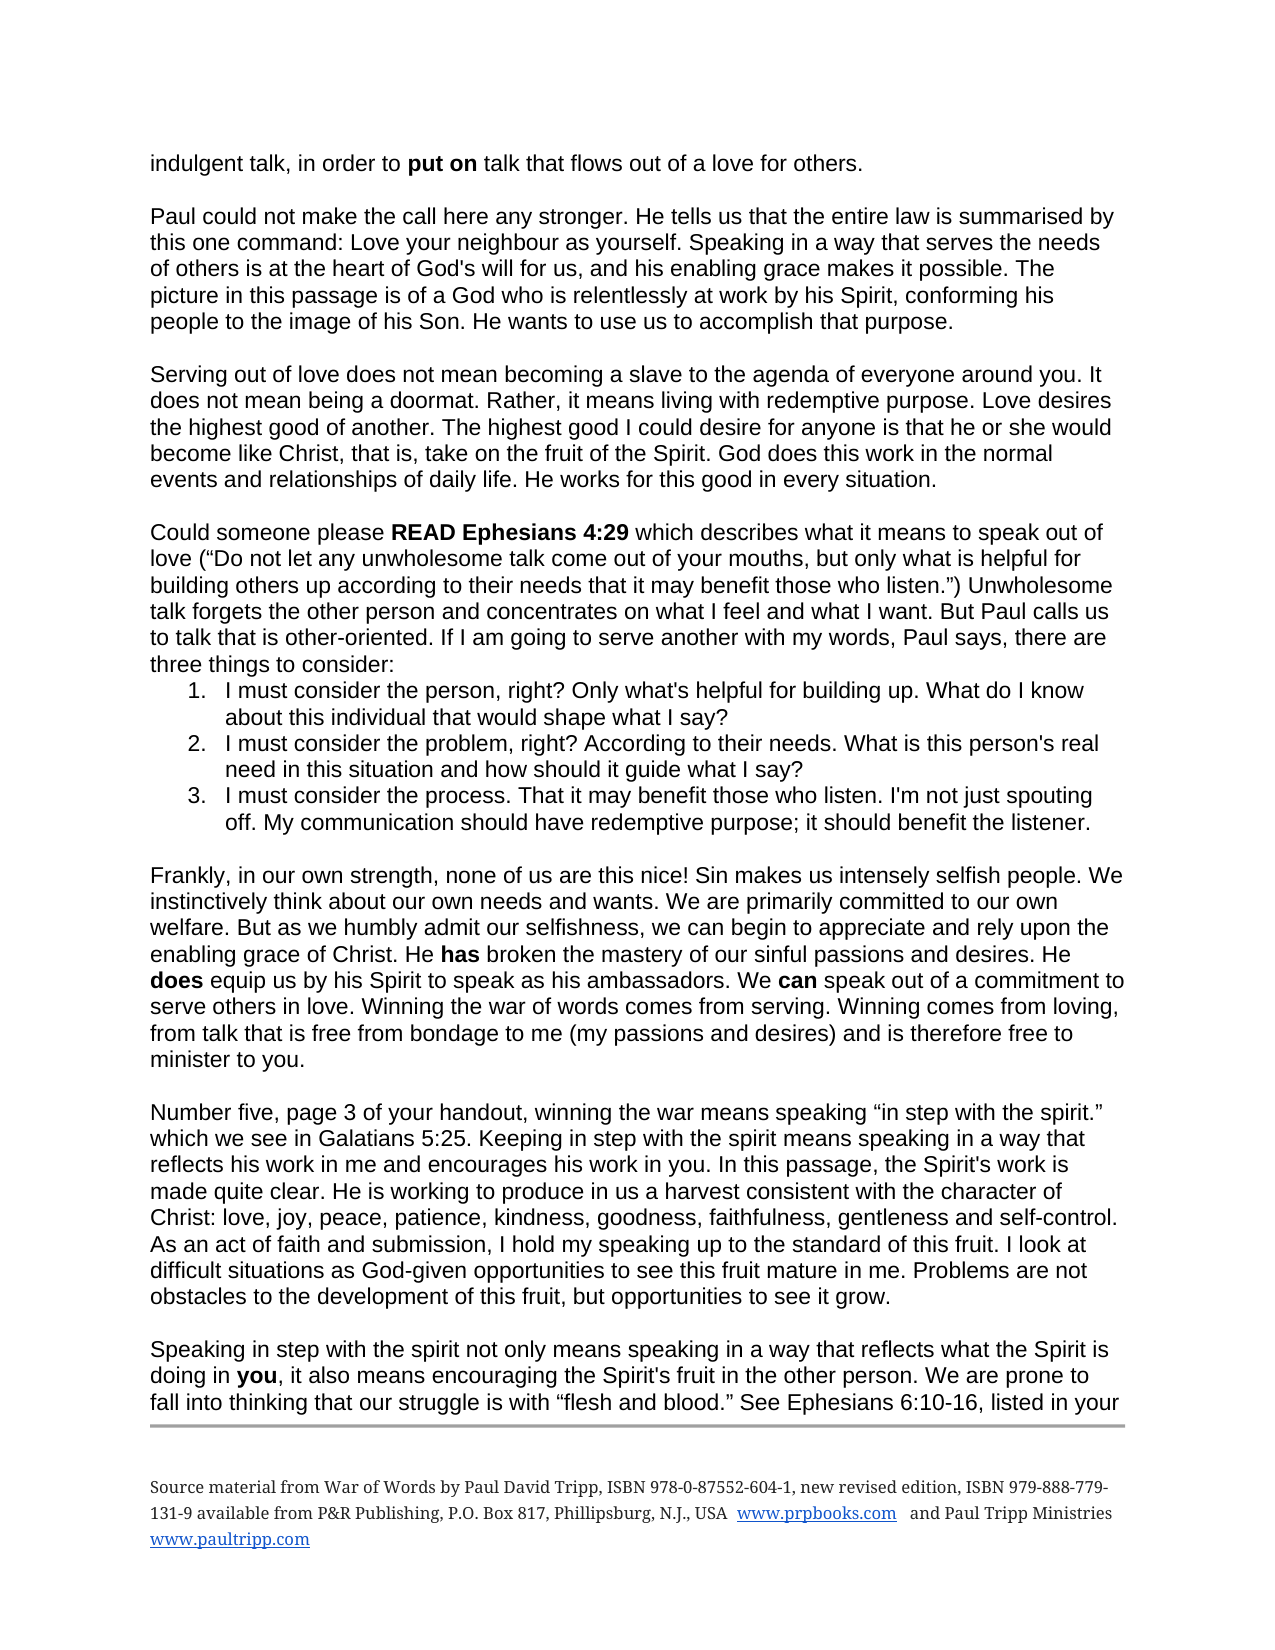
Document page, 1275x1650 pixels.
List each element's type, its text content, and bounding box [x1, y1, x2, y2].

text Could someone please READ Ephesians 4:29 which describes what it means to speak out of love (“Do not let any unwholesome talk come out of your mouths, but only what is helpful for building others up according to their needs that it may benefit those who listen.”) Unwholesome talk forgets the other person and concentrates on what I feel and what I want. But Paul calls us to talk that is other-oriented. If I am going to serve another with my words, Paul says, there are three things to consider: [150, 519, 1125, 677]
text Serving out of love does not mean becoming a slave to the agenda of everyone around you. It does not mean being a doormat. Rather, it means living with redemptive purpose. Love desires the highest good of another. The highest good I could desire for anyone is that he or she would become like Christ, that is, take on the fruit of the Spirit. God does this work in the normal events and relationships of daily life. He works for this good in every situation. [150, 361, 1125, 493]
list I must consider the problem, right? According to their needs. What is this person's real need in this situation and how should it guide what I say? [187, 730, 1125, 782]
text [150, 1336, 1125, 1415]
list I must consider the person, right? Only what's helpful for building up. What do I know about this individual that would shape what I say? [187, 677, 1125, 730]
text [150, 150, 1125, 176]
text Number five, page 3 of your handout, winning the war means speaking “in step with the spirit.” which we see in Galatians 5:25. Keeping in step with the spirit means speaking in a way that reflects his work in me and encourages his work in you. In this passage, the Spirit's work is made quite clear. He is working to produce in us a harvest consistent with the character of Christ: love, joy, peace, patience, kindness, goodness, faithfulness, gentleness and self-control. As an act of faith and submission, I hold my speaking up to the standard of this fruit. I look at difficult situations as God-given opportunities to see this fruit mature in me. Problems are not obstacles to the development of this fruit, but opportunities to see it grow. [150, 1099, 1125, 1309]
text Paul could not make the call here any stronger. He tells us that the entire law is summarised by this one command: Love your neighbour as yourself. Speaking in a way that serves the needs of others is at the heart of God's will for us, and his enabling grace makes it possible. The picture in this passage is of a God who is relentlessly at work by his Spirit, conforming his people to the image of his Son. He wants to use us to accomplish that purpose. [150, 203, 1125, 334]
list I must consider the process. That it may benefit those who listen. I'm not just spouting off. My communication should have redemptive purpose; it should benefit the listener. [187, 782, 1125, 835]
text Frankly, in our own strength, none of us are this nice! Sin makes us intensely selfish people. We instinctively think about our own needs and wants. We are primarily committed to our own welfare. But as we humbly admit our selfishness, we can begin to appreciate and rely upon the enabling grace of Christ. He has broken the mastery of our sinful passions and desires. He does equip us by his Spirit to speak as his ambassadors. We can speak out of a commitment to serve others in love. Winning the war of words comes from serving. Winning comes from loving, from talk that is free from bondage to me (my passions and desires) and is therefore free to minister to you. [150, 862, 1125, 1072]
